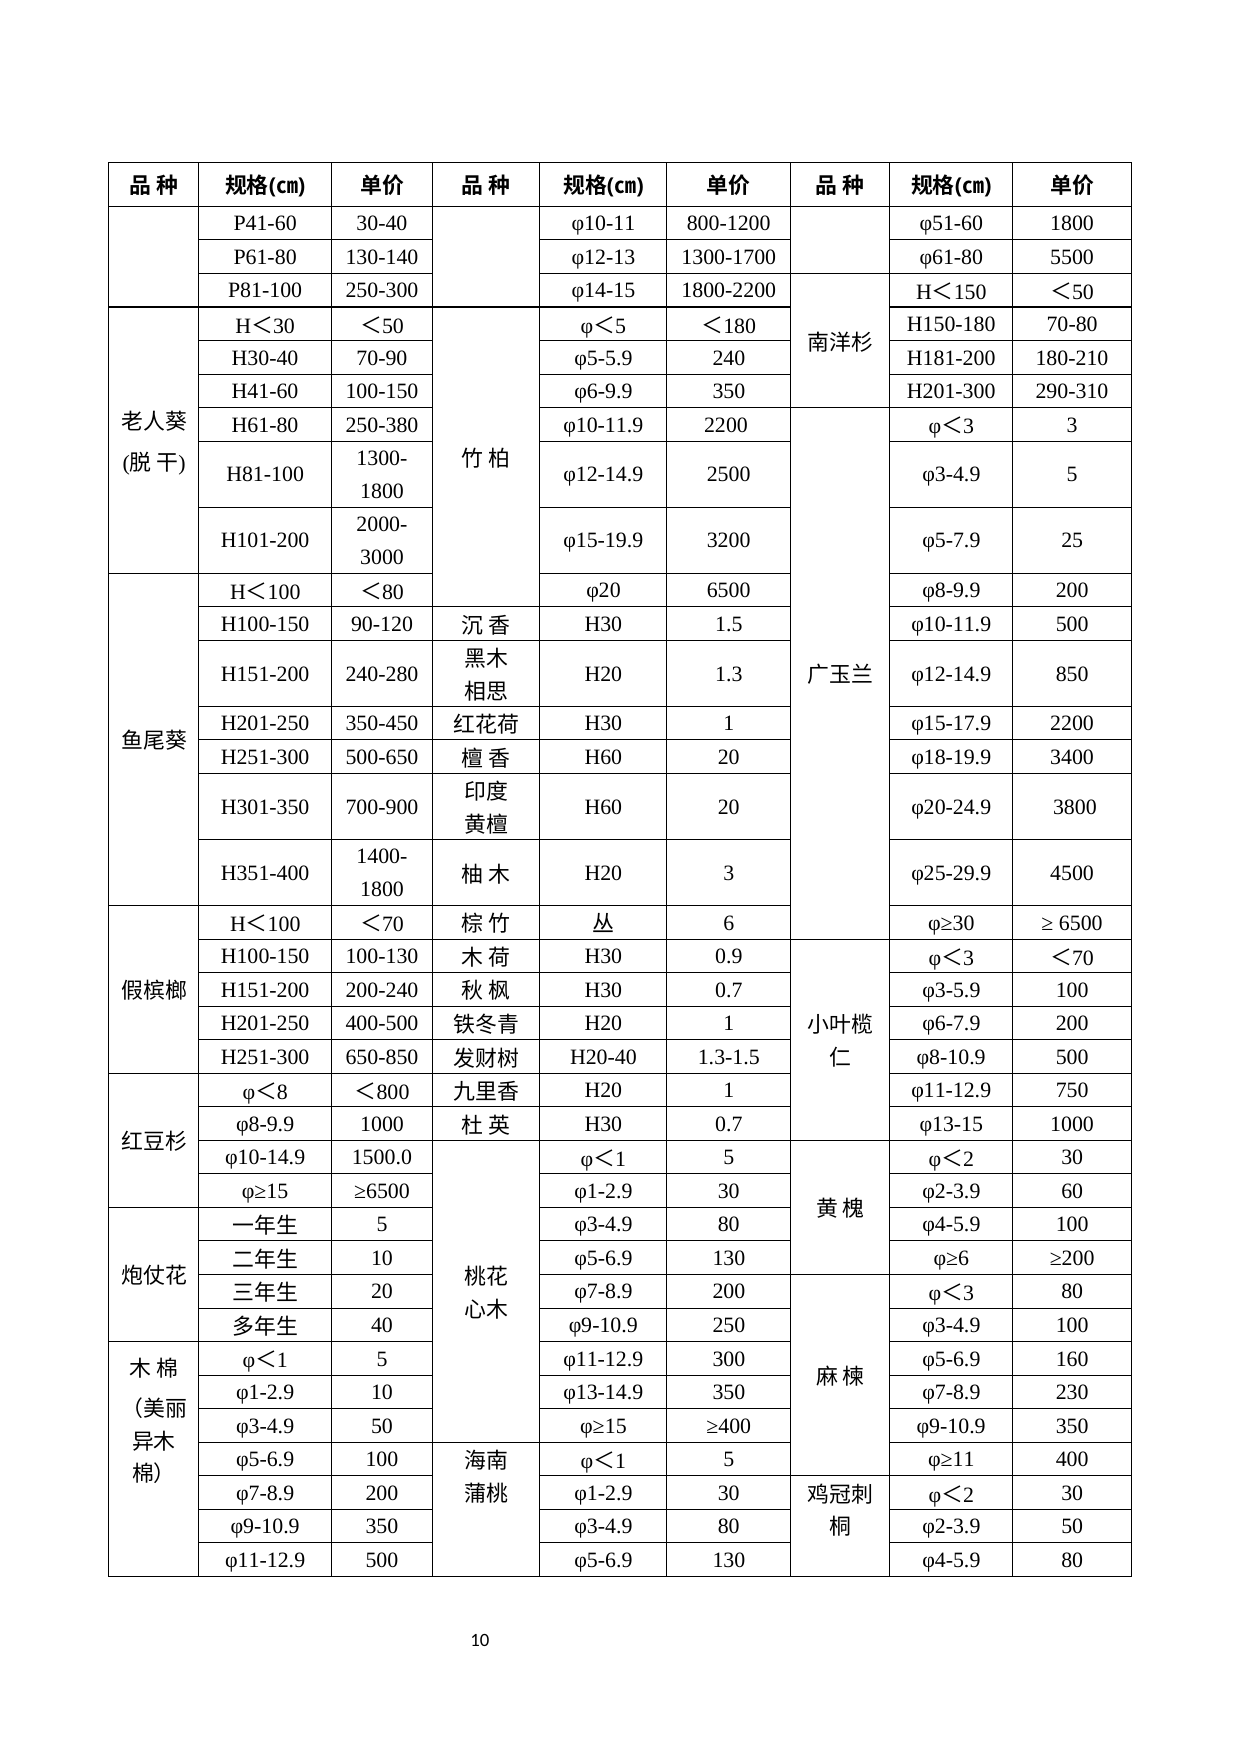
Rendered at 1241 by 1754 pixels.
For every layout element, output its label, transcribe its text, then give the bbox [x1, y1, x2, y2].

table_cell 1800-2200 [667, 274, 790, 306]
table_cell 2000-3000 [332, 508, 432, 573]
table_cell H20-40 [540, 1040, 666, 1073]
table_cell 三年生 [199, 1275, 331, 1307]
table_cell φ13-14.9 [540, 1376, 666, 1408]
table_cell φ8-9.9 [199, 1107, 331, 1140]
table_cell φ4-5.9 [890, 1543, 1012, 1576]
table_cell ＜80 [332, 574, 432, 606]
table_cell 30 [1013, 1476, 1131, 1509]
table_cell 50 [332, 1409, 432, 1442]
table_cell H60 [540, 774, 666, 839]
table_cell H201-250 [199, 707, 331, 739]
table_cell 九里香 [433, 1074, 539, 1106]
table_cell φ＜3 [890, 940, 1012, 972]
table_cell 5 [667, 1443, 790, 1475]
table_cell φ3-4.9 [890, 442, 1012, 507]
table_cell 多年生 [199, 1309, 331, 1341]
table_cell ＜50 [1013, 274, 1131, 306]
table_cell 1500.0 [332, 1141, 432, 1173]
table_cell φ＜3 [890, 408, 1012, 441]
table_cell 800-1200 [667, 207, 790, 239]
table_cell 30 [667, 1476, 790, 1509]
table_cell 90-120 [332, 607, 432, 640]
table_cell 500-650 [332, 740, 432, 773]
table_cell 500 [1013, 1040, 1131, 1073]
table_cell φ≥11 [890, 1443, 1012, 1475]
table_cell 350 [667, 1376, 790, 1408]
table_cell H251-300 [199, 740, 331, 773]
table_cell ≥ 6500 [1013, 906, 1131, 938]
table_cell H81-100 [199, 442, 331, 507]
table_cell H150-180 [890, 308, 1012, 340]
table_cell 0.7 [667, 973, 790, 1006]
table_cell φ＜1 [540, 1141, 666, 1173]
table_cell 1300-1700 [667, 240, 790, 273]
table_cell ＜800 [332, 1074, 432, 1106]
table_cell φ＜2 [890, 1141, 1012, 1173]
table_cell 60 [1013, 1174, 1131, 1207]
table_cell 丛 [540, 906, 666, 938]
table_cell 2200 [667, 408, 790, 441]
table_cell 650-850 [332, 1040, 432, 1073]
table_cell 350 [332, 1510, 432, 1542]
table_cell ＜70 [1013, 940, 1131, 972]
table_cell 3 [667, 840, 790, 905]
table_cell 100-150 [332, 375, 432, 407]
table_cell H61-80 [199, 408, 331, 441]
table_cell 棕 竹 [433, 906, 539, 938]
table_cell 350 [667, 375, 790, 407]
table_cell φ7-8.9 [540, 1275, 666, 1307]
table_cell 秋 枫 [433, 973, 539, 1006]
table_cell φ3-4.9 [540, 1208, 666, 1240]
table_cell 竹 柏 [433, 308, 539, 606]
table_cell H30 [540, 940, 666, 972]
table_cell 6500 [667, 574, 790, 606]
table_cell H100-150 [199, 940, 331, 972]
table_cell 80 [667, 1510, 790, 1542]
table_cell φ14-15 [540, 274, 666, 306]
table_cell H20 [540, 1007, 666, 1039]
table_cell φ5-6.9 [540, 1241, 666, 1274]
table_cell H101-200 [199, 508, 331, 573]
table_cell φ＜1 [540, 1443, 666, 1475]
table_cell ≥200 [1013, 1241, 1131, 1274]
table_cell 70-80 [1013, 308, 1131, 340]
table_cell H181-200 [890, 341, 1012, 373]
table_cell 小叶榄仁 [791, 940, 889, 1140]
table_header 规格(㎝) [890, 163, 1012, 206]
table_cell φ12-13 [540, 240, 666, 273]
table_cell φ2-3.9 [890, 1174, 1012, 1207]
table_cell H100-150 [199, 607, 331, 640]
table_cell 50 [1013, 1510, 1131, 1542]
table_cell φ3-4.9 [540, 1510, 666, 1542]
table_cell 5 [667, 1141, 790, 1173]
table_cell 20 [667, 740, 790, 773]
table_cell H30-40 [199, 341, 331, 373]
table_cell φ1-2.9 [199, 1376, 331, 1408]
table_cell P41-60 [199, 207, 331, 239]
table_cell 10 [332, 1241, 432, 1274]
table_cell φ20-24.9 [890, 774, 1012, 839]
table_cell 400-500 [332, 1007, 432, 1039]
table_cell H20 [540, 840, 666, 905]
table_cell 10 [332, 1376, 432, 1408]
table_cell φ4-5.9 [890, 1208, 1012, 1240]
table_cell 80 [1013, 1275, 1131, 1307]
table_cell φ18-19.9 [890, 740, 1012, 773]
table_cell 200 [332, 1476, 432, 1509]
table_cell 1800 [1013, 207, 1131, 239]
table_cell φ8-9.9 [890, 574, 1012, 606]
table_cell 3800 [1013, 774, 1131, 839]
table_cell H151-200 [199, 973, 331, 1006]
table_cell φ3-4.9 [199, 1409, 331, 1442]
table_cell 红豆杉 [109, 1074, 198, 1207]
table_cell 240-280 [332, 641, 432, 706]
table_cell 100 [1013, 973, 1131, 1006]
table_cell ＜180 [667, 308, 790, 340]
table_cell φ5-6.9 [890, 1342, 1012, 1374]
table_cell 130 [667, 1543, 790, 1576]
table_cell φ10-14.9 [199, 1141, 331, 1173]
table_cell φ6-9.9 [540, 375, 666, 407]
table_cell φ25-29.9 [890, 840, 1012, 905]
table_cell H＜100 [199, 906, 331, 938]
table_cell 6 [667, 906, 790, 938]
table_cell 200 [1013, 574, 1131, 606]
table_cell 160 [1013, 1342, 1131, 1374]
table_cell φ15-19.9 [540, 508, 666, 573]
table_cell 发财树 [433, 1040, 539, 1073]
table_cell 南洋杉 [791, 274, 889, 407]
table_cell H41-60 [199, 375, 331, 407]
table_cell 黑木 相思 [433, 641, 539, 706]
table_header 单价 [667, 163, 790, 206]
table_cell 鱼尾葵 [109, 574, 198, 905]
table_cell φ1-2.9 [540, 1174, 666, 1207]
table_cell 印度 黄檀 [433, 774, 539, 839]
table_cell 杜 英 [433, 1107, 539, 1140]
table_cell φ12-14.9 [890, 641, 1012, 706]
table_cell 1.3 [667, 641, 790, 706]
table_cell φ12-14.9 [540, 442, 666, 507]
table_cell 100 [1013, 1309, 1131, 1341]
table_cell 3200 [667, 508, 790, 573]
table_cell φ61-80 [890, 240, 1012, 273]
table_cell φ≥6 [890, 1241, 1012, 1274]
table_cell 1.3-1.5 [667, 1040, 790, 1073]
table_cell φ＜3 [890, 1275, 1012, 1307]
table_cell φ11-12.9 [540, 1342, 666, 1374]
table_cell 750 [1013, 1074, 1131, 1106]
table_cell 5 [1013, 442, 1131, 507]
table_cell 一年生 [199, 1208, 331, 1240]
table_cell 180-210 [1013, 341, 1131, 373]
table_cell φ5-5.9 [540, 341, 666, 373]
table_cell φ≥15 [540, 1409, 666, 1442]
table_cell ＜50 [332, 308, 432, 340]
table_cell H30 [540, 707, 666, 739]
table_cell 广玉兰 [791, 408, 889, 938]
table_cell 200 [667, 1275, 790, 1307]
table_cell 桃花 心木 [433, 1141, 539, 1442]
table_cell 200 [1013, 1007, 1131, 1039]
table_cell 二年生 [199, 1241, 331, 1274]
table_header 规格(㎝) [540, 163, 666, 206]
table_cell φ1-2.9 [540, 1476, 666, 1509]
table_cell φ9-10.9 [199, 1510, 331, 1542]
table_cell 老人葵 (脱 干) [109, 308, 198, 573]
table_cell 130-140 [332, 240, 432, 273]
table_cell 假槟榔 [109, 906, 198, 1073]
table_cell 230 [1013, 1376, 1131, 1408]
table_header 规格(㎝) [199, 163, 331, 206]
table_cell ≥400 [667, 1409, 790, 1442]
table_cell 70-90 [332, 341, 432, 373]
table_cell 100-130 [332, 940, 432, 972]
table_header 单价 [332, 163, 432, 206]
table_cell 130 [667, 1241, 790, 1274]
table_cell H＜30 [199, 308, 331, 340]
table_cell φ51-60 [890, 207, 1012, 239]
table_cell φ15-17.9 [890, 707, 1012, 739]
table_cell 海南 蒲桃 [433, 1443, 539, 1576]
table_cell 5500 [1013, 240, 1131, 273]
table_cell H20 [540, 641, 666, 706]
table_cell 30 [667, 1174, 790, 1207]
table_cell φ9-10.9 [540, 1309, 666, 1341]
table_cell H＜100 [199, 574, 331, 606]
table_cell 1300-1800 [332, 442, 432, 507]
table_cell H201-300 [890, 375, 1012, 407]
table_cell 500 [332, 1543, 432, 1576]
table_cell 290-310 [1013, 375, 1131, 407]
table_cell 0.9 [667, 940, 790, 972]
table_cell 850 [1013, 641, 1131, 706]
table_cell φ9-10.9 [890, 1409, 1012, 1442]
table_cell φ10-11.9 [540, 408, 666, 441]
table_cell φ11-12.9 [199, 1543, 331, 1576]
table_cell 鸡冠刺桐 [791, 1476, 889, 1576]
table_cell 铁冬青 [433, 1007, 539, 1039]
table_cell φ10-11.9 [890, 607, 1012, 640]
table_cell 100 [332, 1443, 432, 1475]
table_cell H201-250 [199, 1007, 331, 1039]
table_cell H＜150 [890, 274, 1012, 306]
table_cell φ＜8 [199, 1074, 331, 1106]
table_header 品 种 [109, 163, 198, 206]
table_cell φ11-12.9 [890, 1074, 1012, 1106]
table_cell 300 [667, 1342, 790, 1374]
table_cell H301-350 [199, 774, 331, 839]
table_cell 3 [1013, 408, 1131, 441]
table_cell φ5-6.9 [540, 1543, 666, 1576]
table_cell 麻 楝 [791, 1275, 889, 1475]
table_cell 350 [1013, 1409, 1131, 1442]
table_cell 200-240 [332, 973, 432, 1006]
table_cell φ3-4.9 [890, 1309, 1012, 1341]
table_cell 80 [1013, 1543, 1131, 1576]
table_cell H151-200 [199, 641, 331, 706]
table_cell 2500 [667, 442, 790, 507]
table_cell 黄 槐 [791, 1141, 889, 1274]
table_header 品 种 [791, 163, 889, 206]
table_cell 柚 木 [433, 840, 539, 905]
table_cell H30 [540, 1107, 666, 1140]
table_cell 400 [1013, 1443, 1131, 1475]
table_cell 3400 [1013, 740, 1131, 773]
table_cell 红花荷 [433, 707, 539, 739]
table_cell ≥6500 [332, 1174, 432, 1207]
table_cell 5 [332, 1342, 432, 1374]
table_cell 1000 [332, 1107, 432, 1140]
table_cell φ3-5.9 [890, 973, 1012, 1006]
table_cell 500 [1013, 607, 1131, 640]
table_cell P61-80 [199, 240, 331, 273]
table_cell 250-380 [332, 408, 432, 441]
table_cell φ≥15 [199, 1174, 331, 1207]
table_cell φ≥30 [890, 906, 1012, 938]
table_cell 1000 [1013, 1107, 1131, 1140]
table_cell 25 [1013, 508, 1131, 573]
table_cell 80 [667, 1208, 790, 1240]
table_cell 2200 [1013, 707, 1131, 739]
table_cell ＜70 [332, 906, 432, 938]
table_cell H351-400 [199, 840, 331, 905]
table_cell φ＜2 [890, 1476, 1012, 1509]
table_cell 4500 [1013, 840, 1131, 905]
table_cell φ5-6.9 [199, 1443, 331, 1475]
table_cell φ7-8.9 [890, 1376, 1012, 1408]
table_cell 木 棉 （美丽异木棉） [109, 1342, 198, 1576]
table_cell 1400-1800 [332, 840, 432, 905]
table_cell φ8-10.9 [890, 1040, 1012, 1073]
table_cell 30 [1013, 1141, 1131, 1173]
table_cell 250-300 [332, 274, 432, 306]
table_cell 100 [1013, 1208, 1131, 1240]
table_cell φ2-3.9 [890, 1510, 1012, 1542]
table_cell 40 [332, 1309, 432, 1341]
table_cell 炮仗花 [109, 1208, 198, 1341]
table_cell 檀 香 [433, 740, 539, 773]
table_cell 沉 香 [433, 607, 539, 640]
table_cell 20 [667, 774, 790, 839]
table_cell φ13-15 [890, 1107, 1012, 1140]
table_cell H30 [540, 607, 666, 640]
table_cell 1 [667, 707, 790, 739]
table_cell 木 荷 [433, 940, 539, 972]
table_header 品 种 [433, 163, 539, 206]
table_cell φ＜5 [540, 308, 666, 340]
table_cell φ20 [540, 574, 666, 606]
table_cell H60 [540, 740, 666, 773]
table_cell φ7-8.9 [199, 1476, 331, 1509]
table_cell 240 [667, 341, 790, 373]
table_cell 20 [332, 1275, 432, 1307]
table_cell 1 [667, 1007, 790, 1039]
table_cell 700-900 [332, 774, 432, 839]
table_cell 30-40 [332, 207, 432, 239]
table_cell 0.7 [667, 1107, 790, 1140]
table_cell 1 [667, 1074, 790, 1106]
table_cell φ10-11 [540, 207, 666, 239]
table_cell 5 [332, 1208, 432, 1240]
table_cell 350-450 [332, 707, 432, 739]
table_cell φ＜1 [199, 1342, 331, 1374]
table_cell 1.5 [667, 607, 790, 640]
table_header 单价 [1013, 163, 1131, 206]
table_cell 250 [667, 1309, 790, 1341]
table_cell H30 [540, 973, 666, 1006]
table_cell φ5-7.9 [890, 508, 1012, 573]
table_cell P81-100 [199, 274, 331, 306]
table_cell H251-300 [199, 1040, 331, 1073]
table_cell H20 [540, 1074, 666, 1106]
table_cell φ6-7.9 [890, 1007, 1012, 1039]
